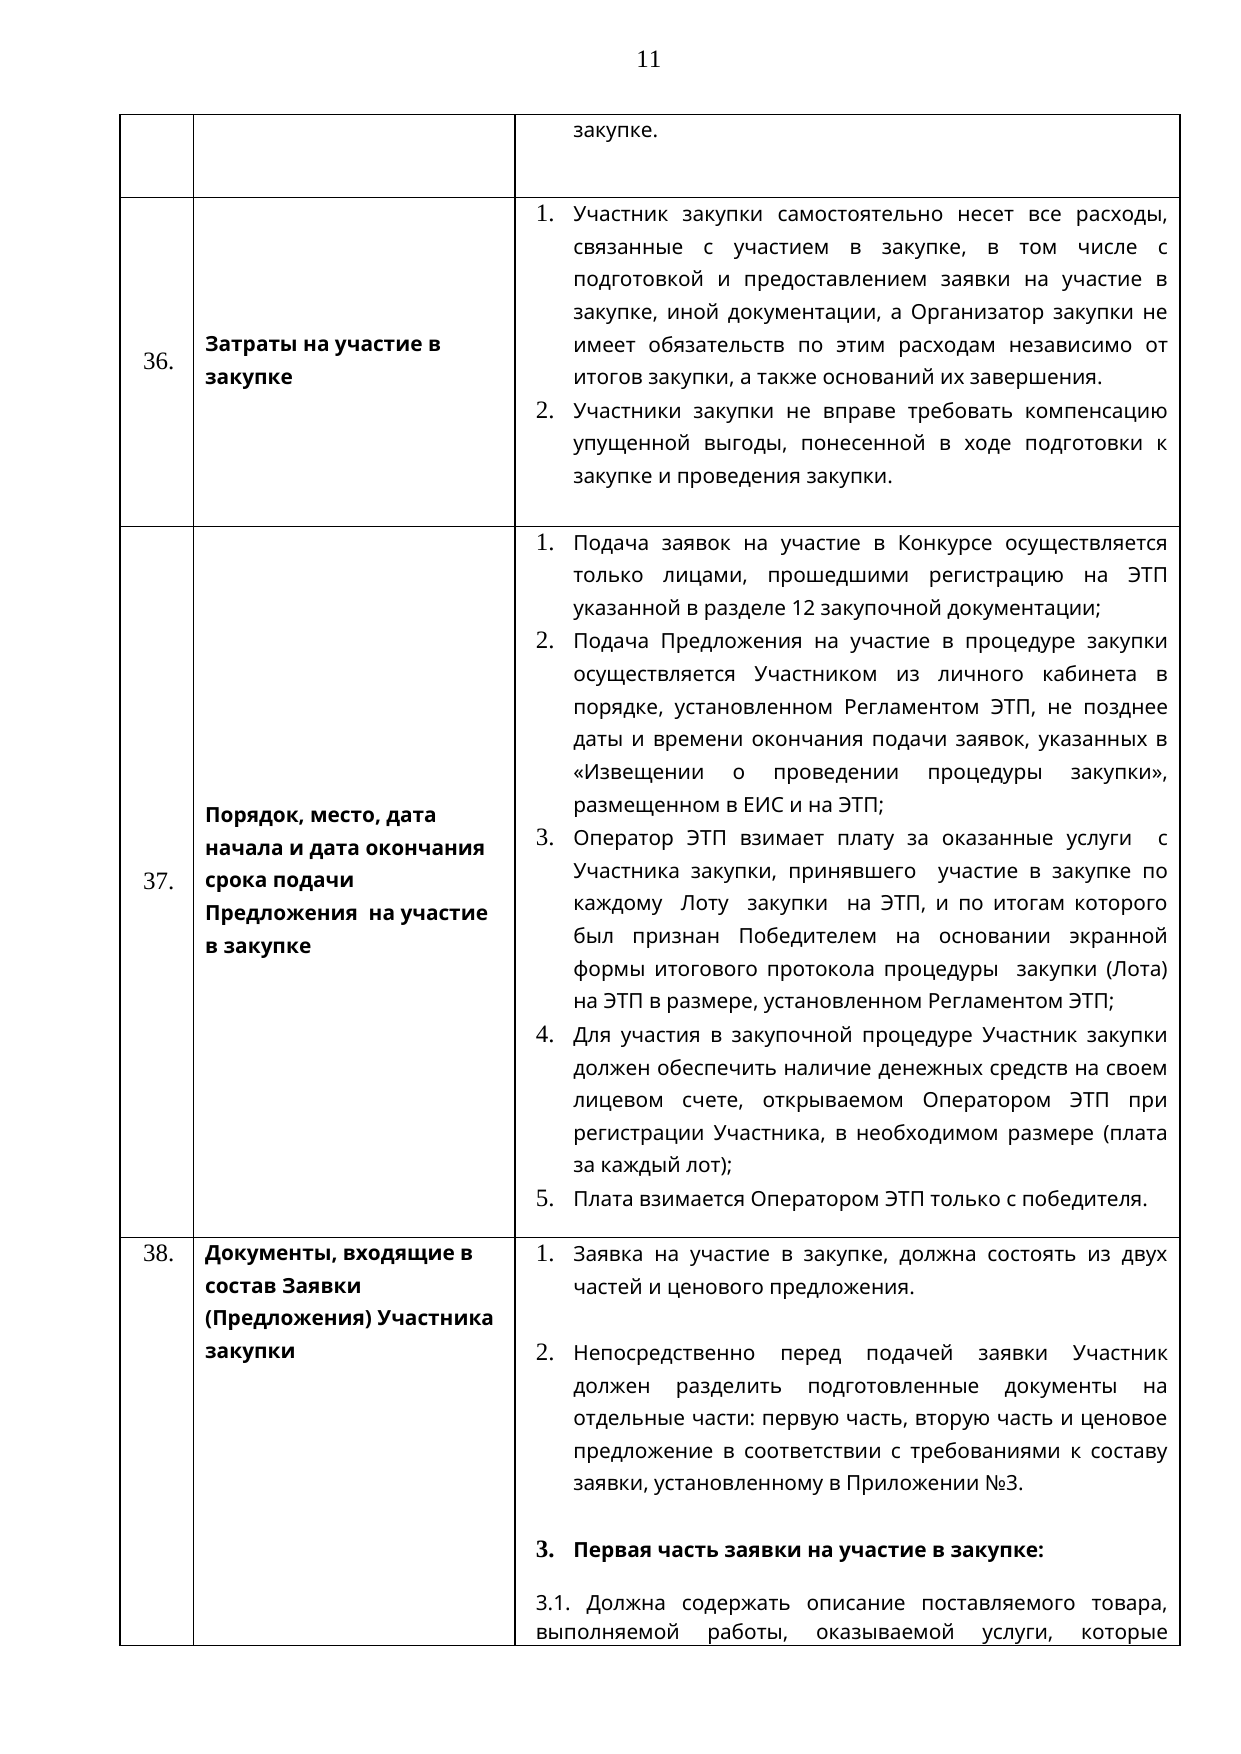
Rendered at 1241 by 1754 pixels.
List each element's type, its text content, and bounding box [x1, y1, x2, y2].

table_cell [121, 1238, 193, 1645]
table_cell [516, 115, 1179, 197]
table_cell [121, 527, 193, 1237]
table_cell Затраты на участие в закупке [194, 198, 514, 526]
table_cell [516, 1238, 1179, 1645]
table_cell Подача заявок на участие в Конкурсе осуществляется только лицами, прошедшими регистрацию на ЭТП указанной в разделе 12 закупочной документации; Подача Предложения на участие в процедуре закупки осуществляется Участником из личного кабинета в порядке, установленном Регламентом ЭТП, не позднее даты и времени окончания подачи заявок, указанных в «Извещении о проведении процедуры закупки», размещенном в ЕИС и на ЭТП; Оператор ЭТП взимает плату за оказанные услуги с Участника закупки, принявшего участие в закупке по каждому Лоту закупки на ЭТП, и по итогам которого был признан Победителем на основании экранной формы итогового протокола процедуры закупки (Лота) на ЭТП в размере, установленном Регламентом ЭТП; Для участия в закупочной процедуре Участник закупки должен обеспечить наличие денежных средств на своем лицевом счете, открываемом Оператором ЭТП при регистрации Участника, в необходимом размере (плата за каждый лот); Плата взимается Оператором ЭТП только с победителя. [516, 527, 1179, 1237]
table_cell Порядок, место, дата начала и дата окончания срока подачи Предложения на участие в закупке [194, 527, 514, 1237]
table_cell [194, 115, 514, 197]
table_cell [194, 1238, 514, 1645]
table_cell [121, 115, 193, 197]
table_cell Участник закупки самостоятельно несет все расходы, связанные с участием в закупке, в том числе с подготовкой и предоставлением заявки на участие в закупке, иной документации, а Организатор закупки не имеет обязательств по этим расходам независимо от итогов закупки, а также оснований их завершения. Участники закупки не вправе требовать компенсацию упущенной выгоды, понесенной в ходе подготовки к закупке и проведения закупки. [516, 198, 1179, 526]
table_cell [121, 198, 193, 526]
